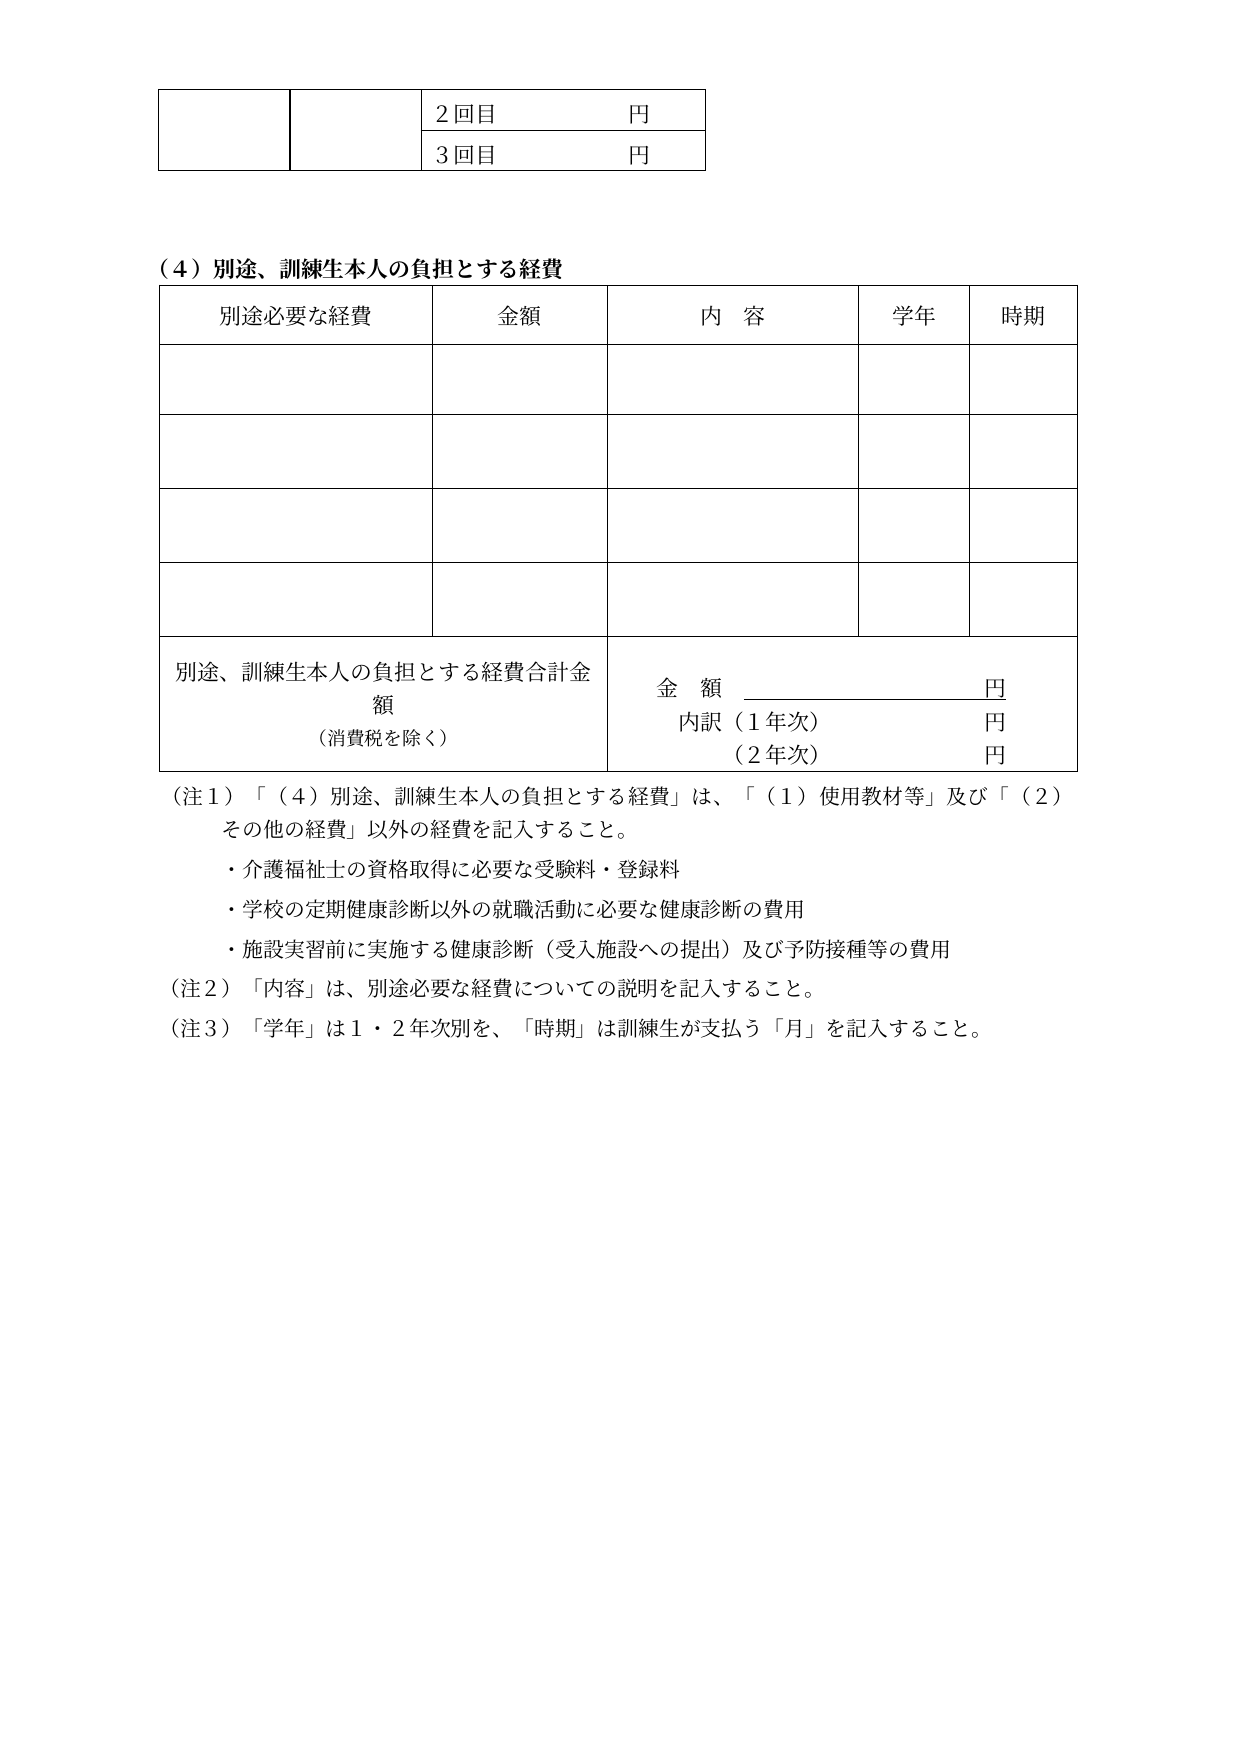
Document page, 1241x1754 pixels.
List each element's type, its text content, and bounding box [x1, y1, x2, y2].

table_cell [608, 563, 858, 636]
table_header 回 [291, 90, 421, 170]
table_cell [160, 345, 432, 414]
text （注２）「内容」は、別途必要な経費についての説明を記入すること。 [159, 971, 1077, 1005]
table_header 分割回数 [159, 90, 289, 170]
table_header 別途必要な経費 [160, 286, 432, 344]
table_cell [970, 563, 1077, 636]
table_cell [608, 345, 858, 414]
table_header 学年 [859, 286, 969, 344]
text ・学校の定期健康診断以外の就職活動に必要な健康診断の費用 [159, 892, 1077, 925]
text ・介護福祉士の資格取得に必要な受験料・登録料 [159, 852, 1077, 885]
table_header 金額 [433, 286, 607, 344]
table_cell [433, 345, 607, 414]
table_cell ３回目 円 [422, 131, 705, 170]
table_header 内 容 [608, 286, 858, 344]
table_cell [608, 415, 858, 488]
table_cell [160, 563, 432, 636]
table_cell [160, 415, 432, 488]
table_cell 金 額 円 内訳（１年次） 円 （２年次） 円 [608, 637, 1077, 771]
table_cell [970, 345, 1077, 414]
text ・施設実習前に実施する健康診断（受入施設への提出）及び予防接種等の費用 [159, 931, 1077, 965]
table_cell ２回目 円 [422, 90, 705, 129]
text （注１）「（４）別途、訓練生本人の負担とする経費」は、「（１）使用教材等」及び「（２）その他の経費」以外の経費を記入すること。 [161, 778, 1077, 846]
table_cell [160, 489, 432, 562]
table_cell [859, 489, 969, 562]
table_cell [970, 415, 1077, 488]
table_cell [433, 563, 607, 636]
text （４）別途、訓練生本人の負担とする経費 [148, 251, 1077, 284]
text （注３）「学年」は１・２年次別を、「時期」は訓練生が支払う「月」を記入すること。 [159, 1011, 1077, 1044]
table_cell [970, 489, 1077, 562]
table_cell [859, 415, 969, 488]
table_cell [859, 563, 969, 636]
table_header 時期 [970, 286, 1077, 344]
table_cell [859, 345, 969, 414]
table_cell 別途、訓練生本人の負担とする経費合計金額 （消費税を除く） [160, 637, 607, 771]
table_cell [433, 415, 607, 488]
table_cell [608, 489, 858, 562]
table_cell [433, 489, 607, 562]
